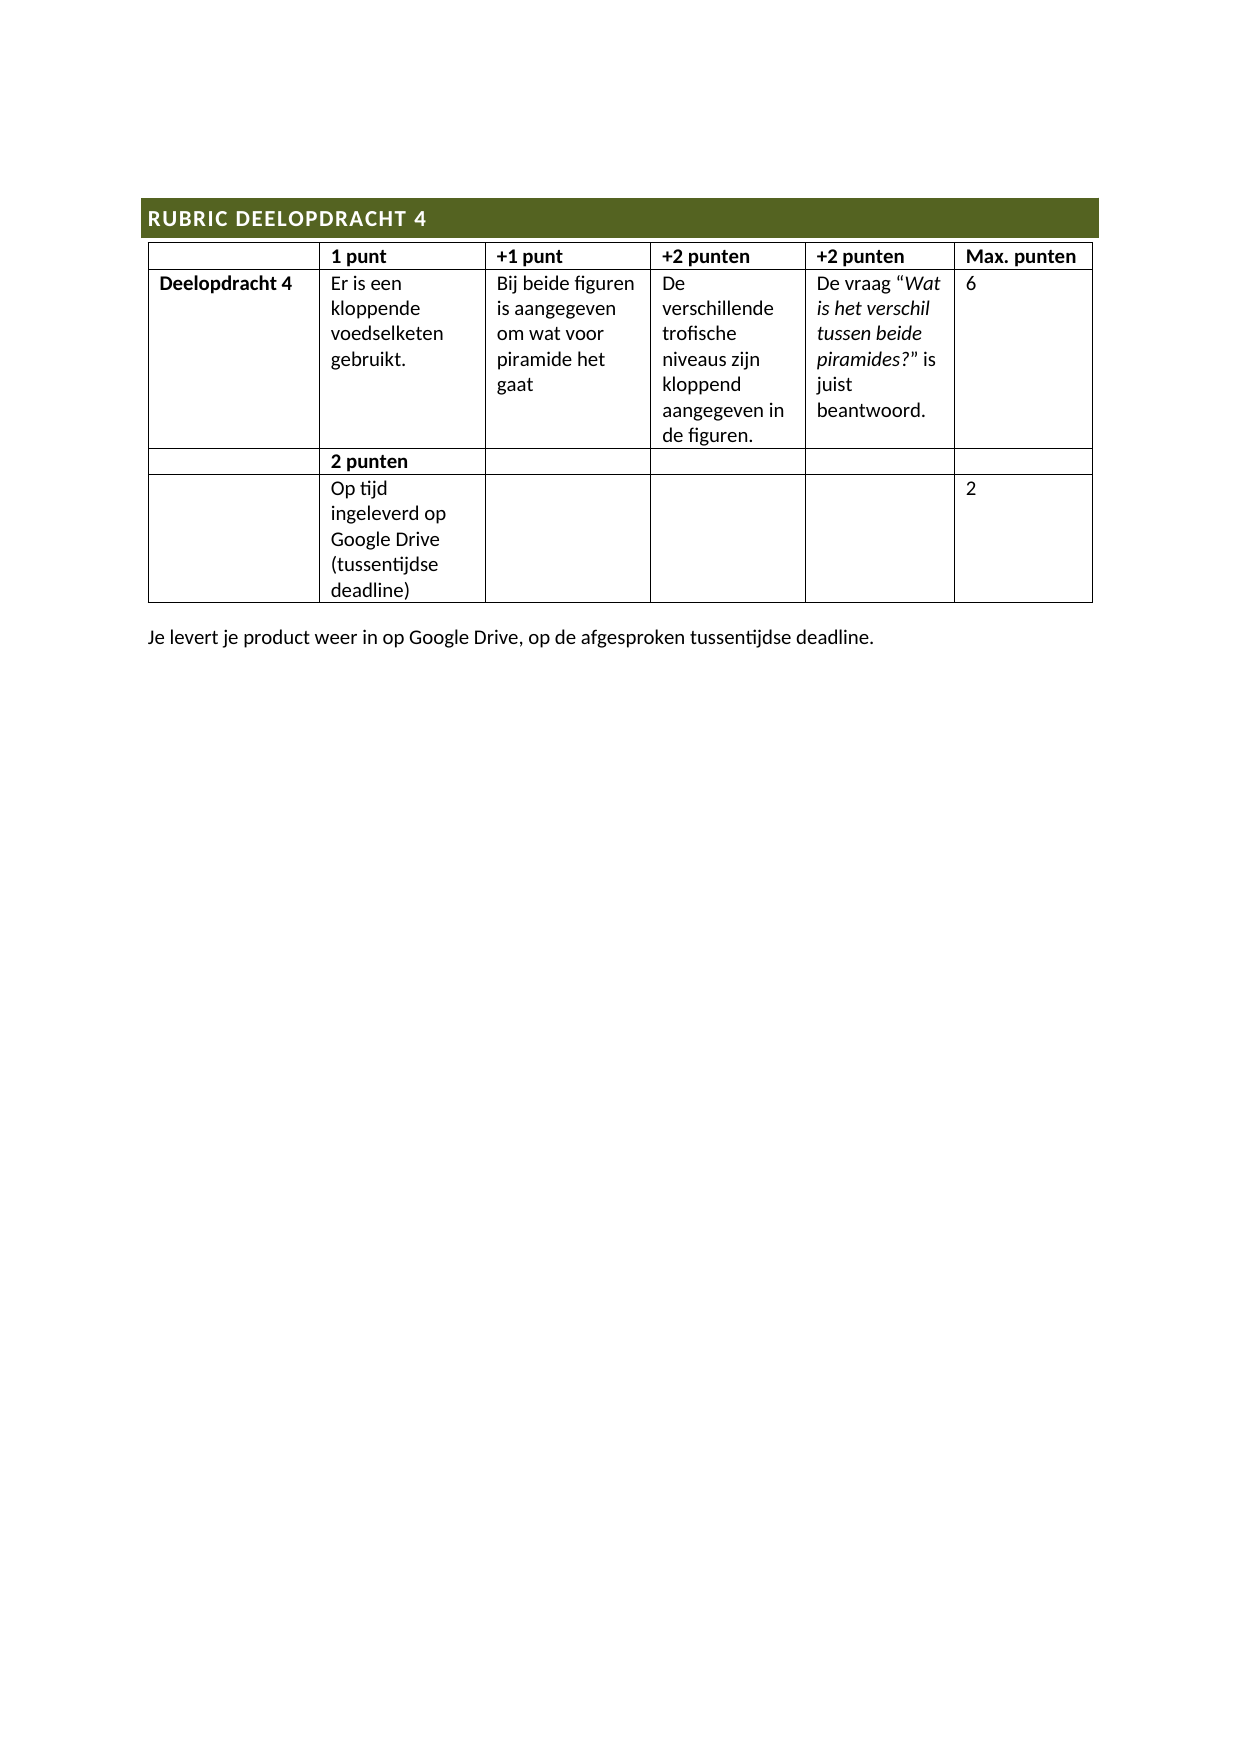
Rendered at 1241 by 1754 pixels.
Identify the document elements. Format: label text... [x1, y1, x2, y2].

table_cell [486, 449, 650, 474]
table_cell [149, 475, 319, 602]
table_cell De verschillende trofische niveaus zijn kloppend aangegeven in de figuren. [651, 270, 805, 448]
table_cell 6 [955, 270, 1092, 448]
table_header +1 punt [486, 243, 650, 269]
table_cell Bij beide figuren is aangegeven om wat voor piramide het gaat [486, 270, 650, 448]
table_cell Deelopdracht 4 [149, 270, 319, 448]
table_cell 2 [955, 475, 1092, 602]
table_cell De vraag “Wat is het verschil tussen beide piramides?” is juist beantwoord. [806, 270, 954, 448]
table_header [149, 243, 319, 269]
table_cell [651, 475, 805, 602]
text Je levert je product weer in op Google Drive, op de afgesproken tussentijdse deadline. [148, 624, 1093, 649]
table_cell 2 punten [320, 449, 485, 474]
table_cell [955, 449, 1092, 474]
table_header Max. punten [955, 243, 1092, 269]
table_cell [486, 475, 650, 602]
table_cell Op tijd ingeleverd op Google Drive (tussentijdse deadline) [320, 475, 485, 602]
subtitle Rubric deelopdracht 4 [148, 204, 1093, 232]
table_header 1 punt [320, 243, 485, 269]
table_header +2 punten [806, 243, 954, 269]
table_cell [806, 475, 954, 602]
table_cell [149, 449, 319, 474]
table_header +2 punten [651, 243, 805, 269]
table_cell [651, 449, 805, 474]
table_cell Er is een kloppende voedselketen gebruikt. [320, 270, 485, 448]
table_cell [806, 449, 954, 474]
